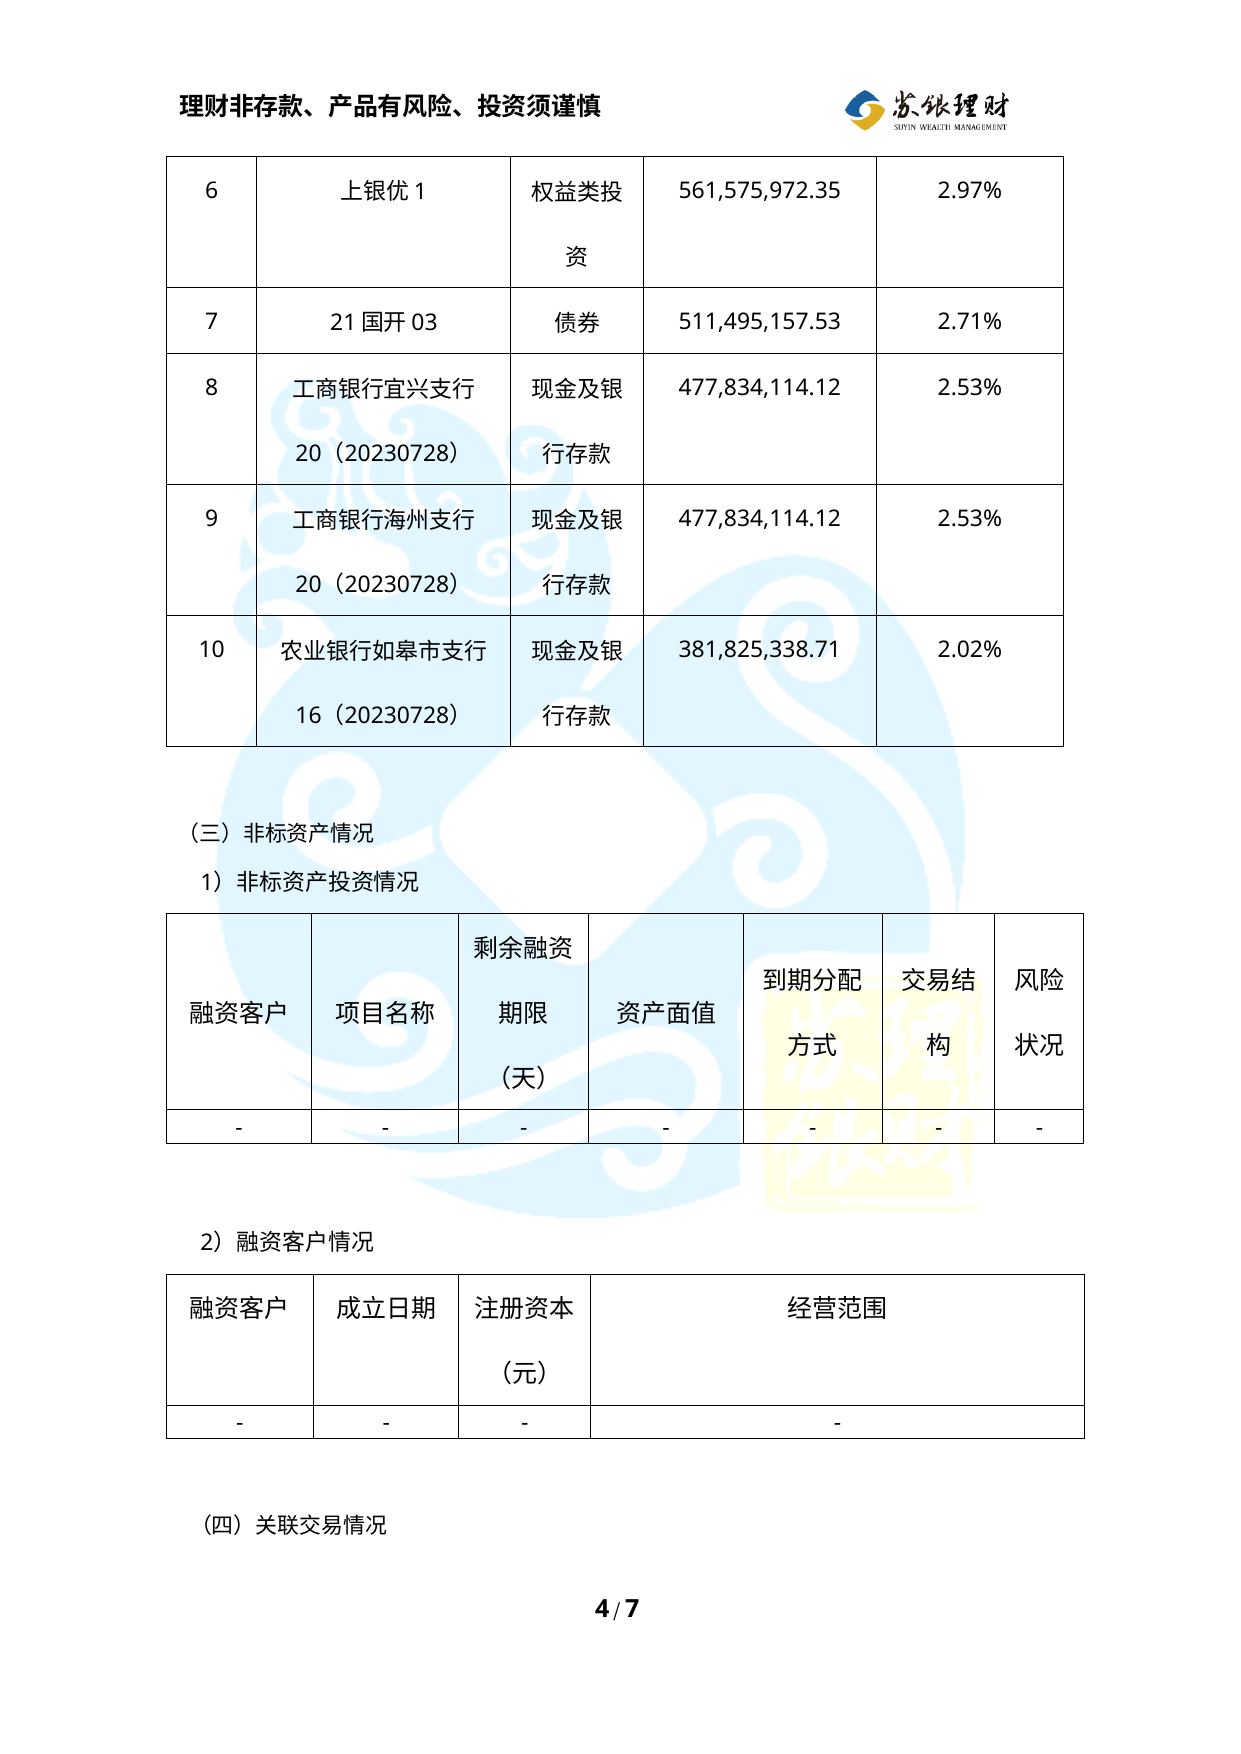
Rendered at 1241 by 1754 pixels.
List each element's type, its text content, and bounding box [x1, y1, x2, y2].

table_header 融资客户 [167, 1275, 313, 1404]
table_header 经营范围 [591, 1275, 1084, 1404]
table_cell - [744, 1110, 882, 1142]
table_cell - [459, 1110, 588, 1142]
table_cell 561,575,972.35 [644, 157, 876, 287]
text 2）融资客户情况 [177, 1208, 1053, 1273]
table_cell 现金及银行存款 [511, 354, 643, 484]
table_cell 农业银行如皋市支行16（20230728） [257, 616, 510, 746]
table_cell 477,834,114.12 [644, 485, 876, 615]
table_cell 511,495,157.53 [644, 288, 876, 353]
table_cell 现金及银行存款 [511, 485, 643, 615]
table_header 融资客户 [167, 914, 311, 1109]
table_cell 7 [167, 288, 256, 353]
picture [820, 72, 1039, 143]
table_header 交易结构 [883, 914, 994, 1109]
table_header 成立日期 [314, 1275, 458, 1404]
table_cell 2.71% [877, 288, 1063, 353]
table_cell - [995, 1110, 1083, 1142]
table_cell - [589, 1110, 743, 1142]
table_cell 477,834,114.12 [644, 354, 876, 484]
subtitle 非标资产情况 [177, 815, 1053, 848]
table_cell 10 [167, 616, 256, 746]
subtitle （四）关联交易情况 [190, 1508, 1053, 1540]
table_cell 权益类投资 [511, 157, 643, 287]
table_cell 381,825,338.71 [644, 616, 876, 746]
table_cell 2.53% [877, 485, 1063, 615]
table_cell 21国开03 [257, 288, 510, 353]
table_header 剩余融资期限（天） [459, 914, 588, 1109]
table_cell 6 [167, 157, 256, 287]
table_cell - [314, 1406, 458, 1438]
table_cell - [167, 1110, 311, 1142]
table_cell 工商银行宜兴支行20（20230728） [257, 354, 510, 484]
table_header 风险状况 [995, 914, 1083, 1109]
table_header 注册资本（元） [459, 1275, 590, 1404]
text 1）非标资产投资情况 [177, 848, 1053, 913]
table_cell 2.97% [877, 157, 1063, 287]
table_cell 上银优1 [257, 157, 510, 287]
table_cell 2.02% [877, 616, 1063, 746]
table_cell 债券 [511, 288, 643, 353]
table_cell 工商银行海州支行20（20230728） [257, 485, 510, 615]
table_cell 现金及银行存款 [511, 616, 643, 746]
table_header 资产面值 [589, 914, 743, 1109]
table_cell - [459, 1406, 590, 1438]
table_header 到期分配方式 [744, 914, 882, 1109]
table_cell 8 [167, 354, 256, 484]
table_header 项目名称 [312, 914, 458, 1109]
table_cell 2.53% [877, 354, 1063, 484]
table_cell - [883, 1110, 994, 1142]
table_cell 9 [167, 485, 256, 615]
table_cell - [591, 1406, 1084, 1438]
table_cell - [167, 1406, 313, 1438]
table_cell - [312, 1110, 458, 1142]
